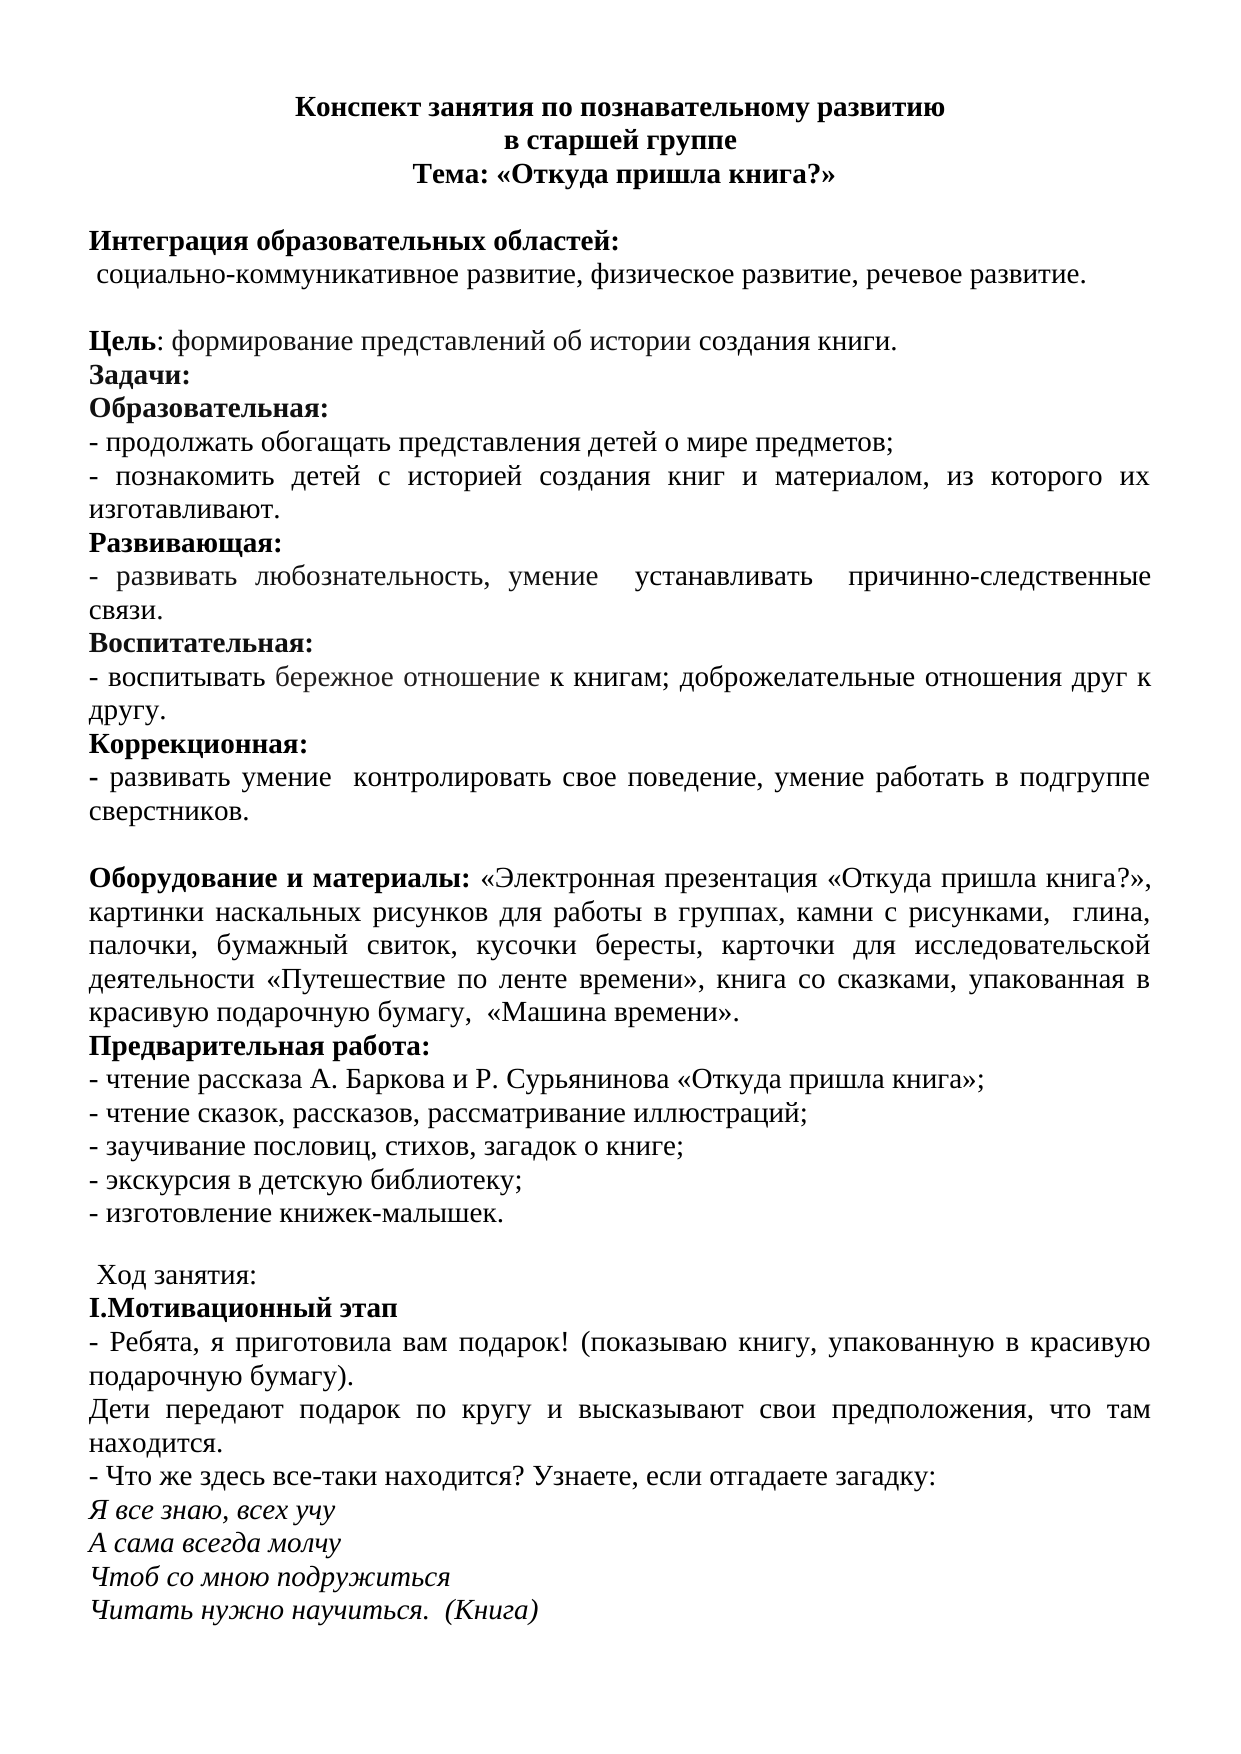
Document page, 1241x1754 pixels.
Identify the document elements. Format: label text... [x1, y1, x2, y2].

text в старшей группе [89, 122, 1152, 156]
text Интеграция образовательных областей: [89, 223, 1152, 256]
text Читать нужно научиться. (Книга) [89, 1592, 1152, 1626]
text Тема: «Откуда пришла книга?» [89, 156, 1152, 189]
text А сама всегда молчу [89, 1525, 1152, 1559]
text - изготовление книжек-малышек. [89, 1196, 1152, 1229]
text Коррекционная: [89, 726, 1152, 759]
text социально-коммуникативное развитие, физическое развитие, речевое развитие. [89, 256, 1152, 290]
text - заучивание пословиц, стихов, загадок о книге; [89, 1128, 1152, 1162]
text Дети передают подарок по кругу и высказывают свои предположения, что там находится. [89, 1391, 1152, 1458]
text Цель: формирование представлений об истории создания книги. [89, 323, 1152, 357]
text I.Мотивационный этап [89, 1291, 1152, 1324]
text Чтоб со мною подружиться [89, 1559, 1152, 1592]
text - развивать любознательность, умение устанавливать причинно-следственные связи. [89, 558, 1152, 625]
text Я все знаю, всех учу [89, 1492, 1152, 1525]
text Воспитательная: [89, 625, 1152, 659]
text Развивающая: [89, 525, 1152, 558]
text - развивать умение контролировать свое поведение, умение работать в подгруппе сверстников. [89, 759, 1152, 827]
text Задачи: [89, 357, 1152, 391]
text Оборудование и материалы: «Электронная презентация «Откуда пришла книга?», картинки наскальных рисунков для работы в группах, камни с рисунками, глина, палочки, бумажный свиток, кусочки бересты, карточки для исследовательской деятельности «Путешествие по ленте времени», книга со сказками, упакованная в красивую подарочную бумагу, «Машина времени». [89, 860, 1152, 1028]
text - чтение сказок, рассказов, рассматривание иллюстраций; [89, 1095, 1152, 1128]
text - воспитывать бережное отношение к книгам; доброжелательные отношения друг к другу. [89, 659, 1152, 726]
text - познакомить детей с историей создания книг и материалом, из которого их изготавливают. [89, 458, 1152, 525]
text Образовательная: [89, 391, 1152, 424]
text - Ребята, я приготовила вам подарок! (показываю книгу, упакованную в красивую подарочную бумагу). [89, 1324, 1152, 1391]
text - экскурсия в детскую библиотеку; [89, 1162, 1152, 1196]
text - чтение рассказа А. Баркова и Р. Сурьянинова «Откуда пришла книга»; [89, 1061, 1152, 1095]
text Предварительная работа: [89, 1028, 1152, 1061]
text - Что же здесь все-таки находится? Узнаете, если отгадаете загадку: [89, 1458, 1152, 1492]
text Конспект занятия по познавательному развитию [89, 89, 1152, 122]
text - продолжать обогащать представления детей о мире предметов; [89, 424, 1152, 458]
text Ход занятия: [89, 1257, 1152, 1291]
